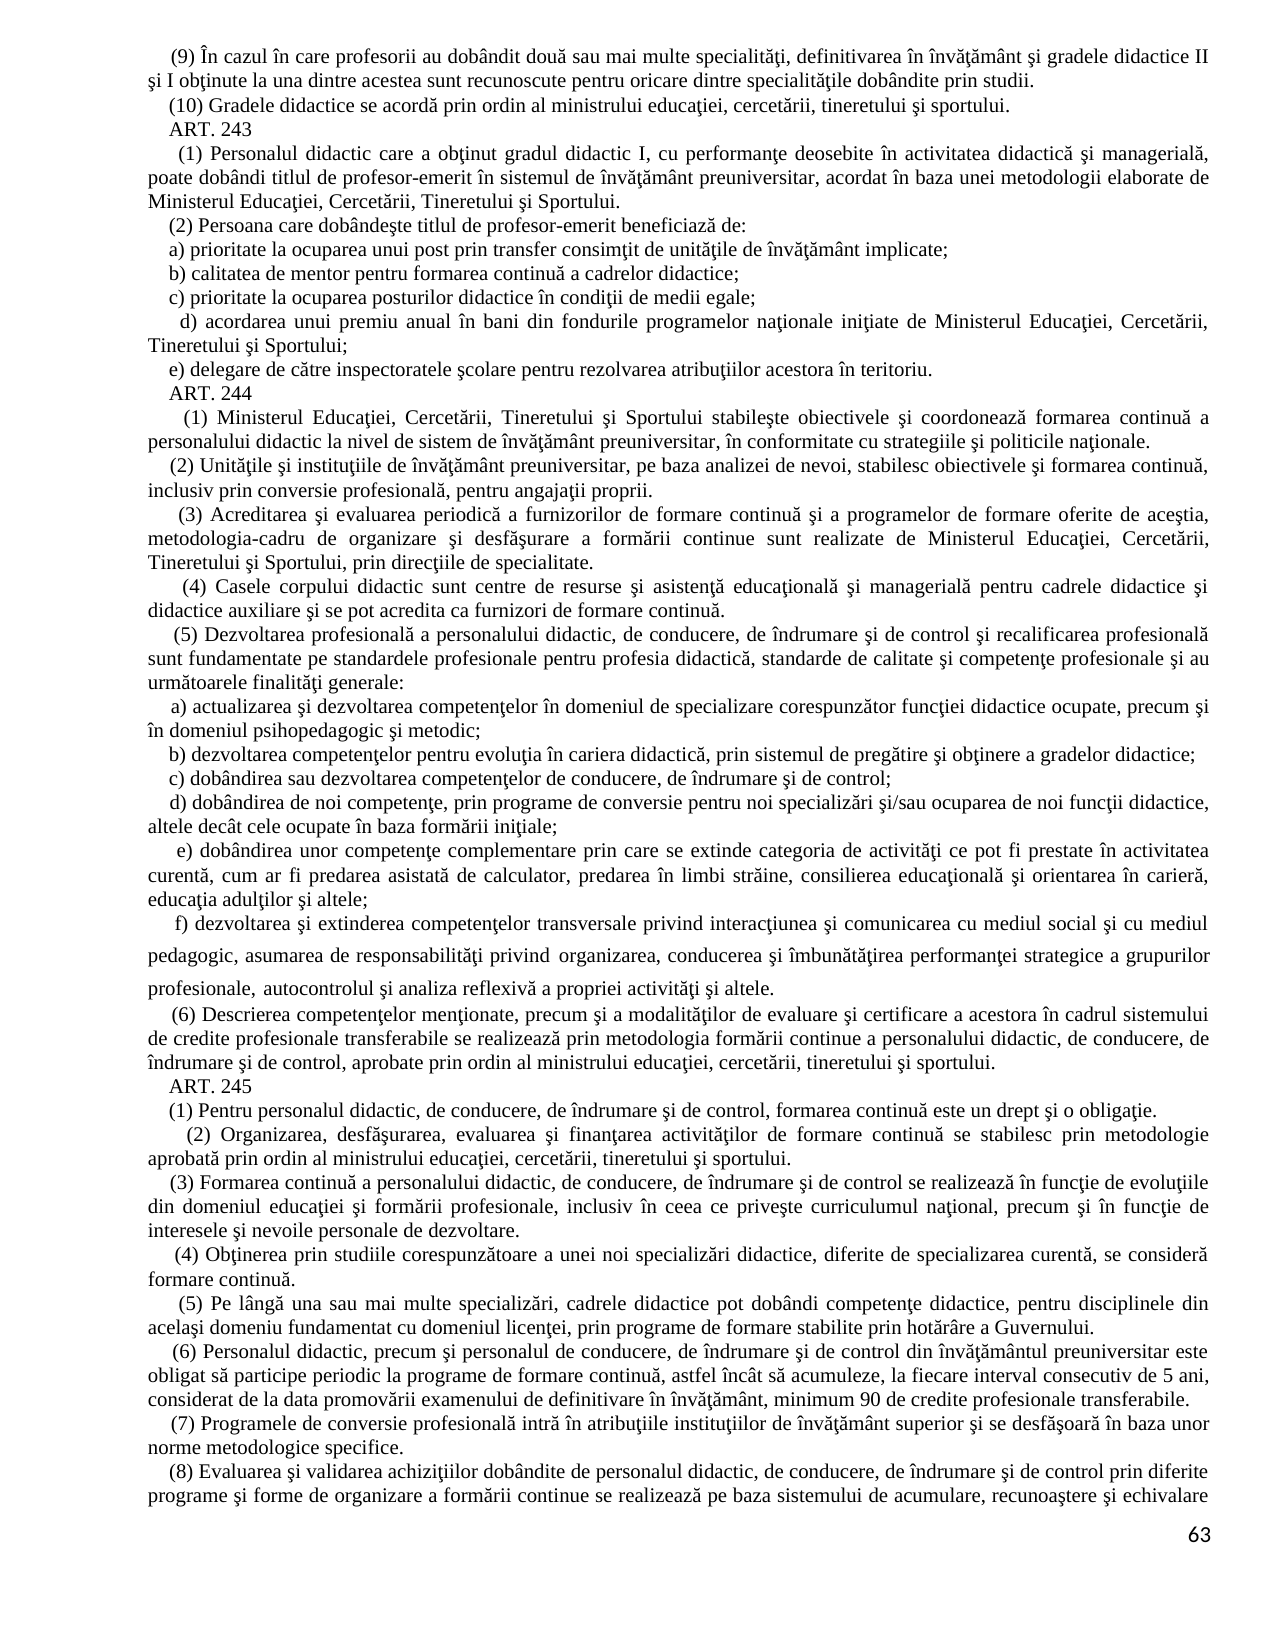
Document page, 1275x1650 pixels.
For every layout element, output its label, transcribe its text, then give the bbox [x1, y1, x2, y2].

text (6) Personalul didactic, precum şi personalul de conducere, de îndrumare şi de control din învăţământul preuniversitar este obligat să participe periodic la programe de formare continuă, astfel încât să acumuleze, la fiecare interval consecutiv de 5 ani, considerat de la data promovării examenului de definitivare în învăţământ, minimum 90 de credite profesionale transferabile. [148, 1339, 1211, 1411]
text (5) Dezvoltarea profesională a personalului didactic, de conducere, de îndrumare şi de control şi recalificarea profesională sunt fundamentate pe standardele profesionale pentru profesia didactică, standarde de calitate şi competenţe profesionale şi au următoarele finalităţi generale: [148, 622, 1211, 694]
text (4) Casele corpului didactic sunt centre de resurse şi asistenţă educaţională şi managerială pentru cadrele didactice şi didactice auxiliare şi se pot acredita ca furnizori de formare continuă. [148, 574, 1211, 622]
text c) dobândirea sau dezvoltarea competenţelor de conducere, de îndrumare şi de control; [148, 766, 1211, 790]
text b) calitatea de mentor pentru formarea continuă a cadrelor didactice; [148, 261, 1211, 285]
text ART. 245 [148, 1074, 1211, 1098]
text (2) Organizarea, desfăşurarea, evaluarea şi finanţarea activităţilor de formare continuă se stabilesc prin metodologie aprobată prin ordin al ministrului educaţiei, cercetării, tineretului şi sportului. [148, 1122, 1211, 1170]
text ART. 243 [148, 117, 1211, 141]
text (3) Acreditarea şi evaluarea periodică a furnizorilor de formare continuă şi a programelor de formare oferite de aceştia, metodologia-cadru de organizare şi desfăşurare a formării continue sunt realizate de Ministerul Educaţiei, Cercetării, Tineretului şi Sportului, prin direcţiile de specialitate. [148, 502, 1211, 574]
text (1) Pentru personalul didactic, de conducere, de îndrumare şi de control, formarea continuă este un drept şi o obligaţie. [148, 1098, 1211, 1122]
text d) dobândirea de noi competenţe, prin programe de conversie pentru noi specializări şi/sau ocuparea de noi funcţii didactice, altele decât cele ocupate în baza formării iniţiale; [148, 790, 1211, 838]
text ART. 244 [148, 381, 1211, 405]
text (7) Programele de conversie profesională intră în atribuţiile instituţiilor de învăţământ superior şi se desfăşoară în baza unor norme metodologice specifice. [148, 1411, 1211, 1459]
text d) acordarea unui premiu anual în bani din fondurile programelor naţionale iniţiate de Ministerul Educaţiei, Cercetării, Tineretului şi Sportului; [148, 309, 1211, 357]
text (9) În cazul în care profesorii au dobândit două sau mai multe specialităţi, definitivarea în învăţământ şi gradele didactice II şi I obţinute la una dintre acestea sunt recunoscute pentru oricare dintre specialităţile dobândite prin studii. [148, 44, 1211, 92]
text (3) Formarea continuă a personalului didactic, de conducere, de îndrumare şi de control se realizează în funcţie de evoluţiile din domeniul educaţiei şi formării profesionale, inclusiv în ceea ce priveşte curriculumul naţional, precum şi în funcţie de interesele şi nevoile personale de dezvoltare. [148, 1170, 1211, 1242]
text (2) Persoana care dobândeşte titlul de profesor-emerit beneficiază de: [148, 213, 1211, 237]
text a) actualizarea şi dezvoltarea competenţelor în domeniul de specializare corespunzător funcţiei didactice ocupate, precum şi în domeniul psihopedagogic şi metodic; [148, 694, 1211, 742]
text (5) Pe lângă una sau mai multe specializări, cadrele didactice pot dobândi competenţe didactice, pentru disciplinele din acelaşi domeniu fundamentat cu domeniul licenţei, prin programe de formare stabilite prin hotărâre a Guvernului. [148, 1291, 1211, 1339]
text (2) Unităţile şi instituţiile de învăţământ preuniversitar, pe baza analizei de nevoi, stabilesc obiectivele şi formarea continuă, inclusiv prin conversie profesională, pentru angajaţii proprii. [148, 453, 1211, 502]
text (1) Personalul didactic care a obţinut gradul didactic I, cu performanţe deosebite în activitatea didactică şi managerială, poate dobândi titlul de profesor-emerit în sistemul de învăţământ preuniversitar, acordat în baza unei metodologii elaborate de Ministerul Educaţiei, Cercetării, Tineretului şi Sportului. [148, 141, 1211, 213]
text f) dezvoltarea şi extinderea competenţelor transversale privind interacţiunea şi comunicarea cu mediul social şi cu mediul pedagogic, asumarea de responsabilităţi privind organizarea, conducerea şi îmbunătăţirea performanţei strategice a grupurilor profesionale, autocontrolul şi analiza reflexivă a propriei activităţi şi altele. [148, 911, 1211, 1002]
text (4) Obţinerea prin studiile corespunzătoare a unei noi specializări didactice, diferite de specializarea curentă, se consideră formare continuă. [148, 1242, 1211, 1291]
text e) dobândirea unor competenţe complementare prin care se extinde categoria de activităţi ce pot fi prestate în activitatea curentă, cum ar fi predarea asistată de calculator, predarea în limbi străine, consilierea educaţională şi orientarea în carieră, educaţia adulţilor şi altele; [148, 838, 1211, 911]
text e) delegare de către inspectoratele şcolare pentru rezolvarea atribuţiilor acestora în teritoriu. [148, 357, 1211, 381]
text (1) Ministerul Educaţiei, Cercetării, Tineretului şi Sportului stabileşte obiectivele şi coordonează formarea continuă a personalului didactic la nivel de sistem de învăţământ preuniversitar, în conformitate cu strategiile şi politicile naţionale. [148, 405, 1211, 453]
text a) prioritate la ocuparea unui post prin transfer consimţit de unităţile de învăţământ implicate; [148, 237, 1211, 261]
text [148, 1459, 1211, 1507]
text c) prioritate la ocuparea posturilor didactice în condiţii de medii egale; [148, 285, 1211, 309]
text b) dezvoltarea competenţelor pentru evoluţia în cariera didactică, prin sistemul de pregătire şi obţinere a gradelor didactice; [148, 742, 1211, 766]
text (6) Descrierea competenţelor menţionate, precum şi a modalităţilor de evaluare şi certificare a acestora în cadrul sistemului de credite profesionale transferabile se realizează prin metodologia formării continue a personalului didactic, de conducere, de îndrumare şi de control, aprobate prin ordin al ministrului educaţiei, cercetării, tineretului şi sportului. [148, 1002, 1211, 1074]
text (10) Gradele didactice se acordă prin ordin al ministrului educaţiei, cercetării, tineretului şi sportului. [148, 92, 1211, 117]
